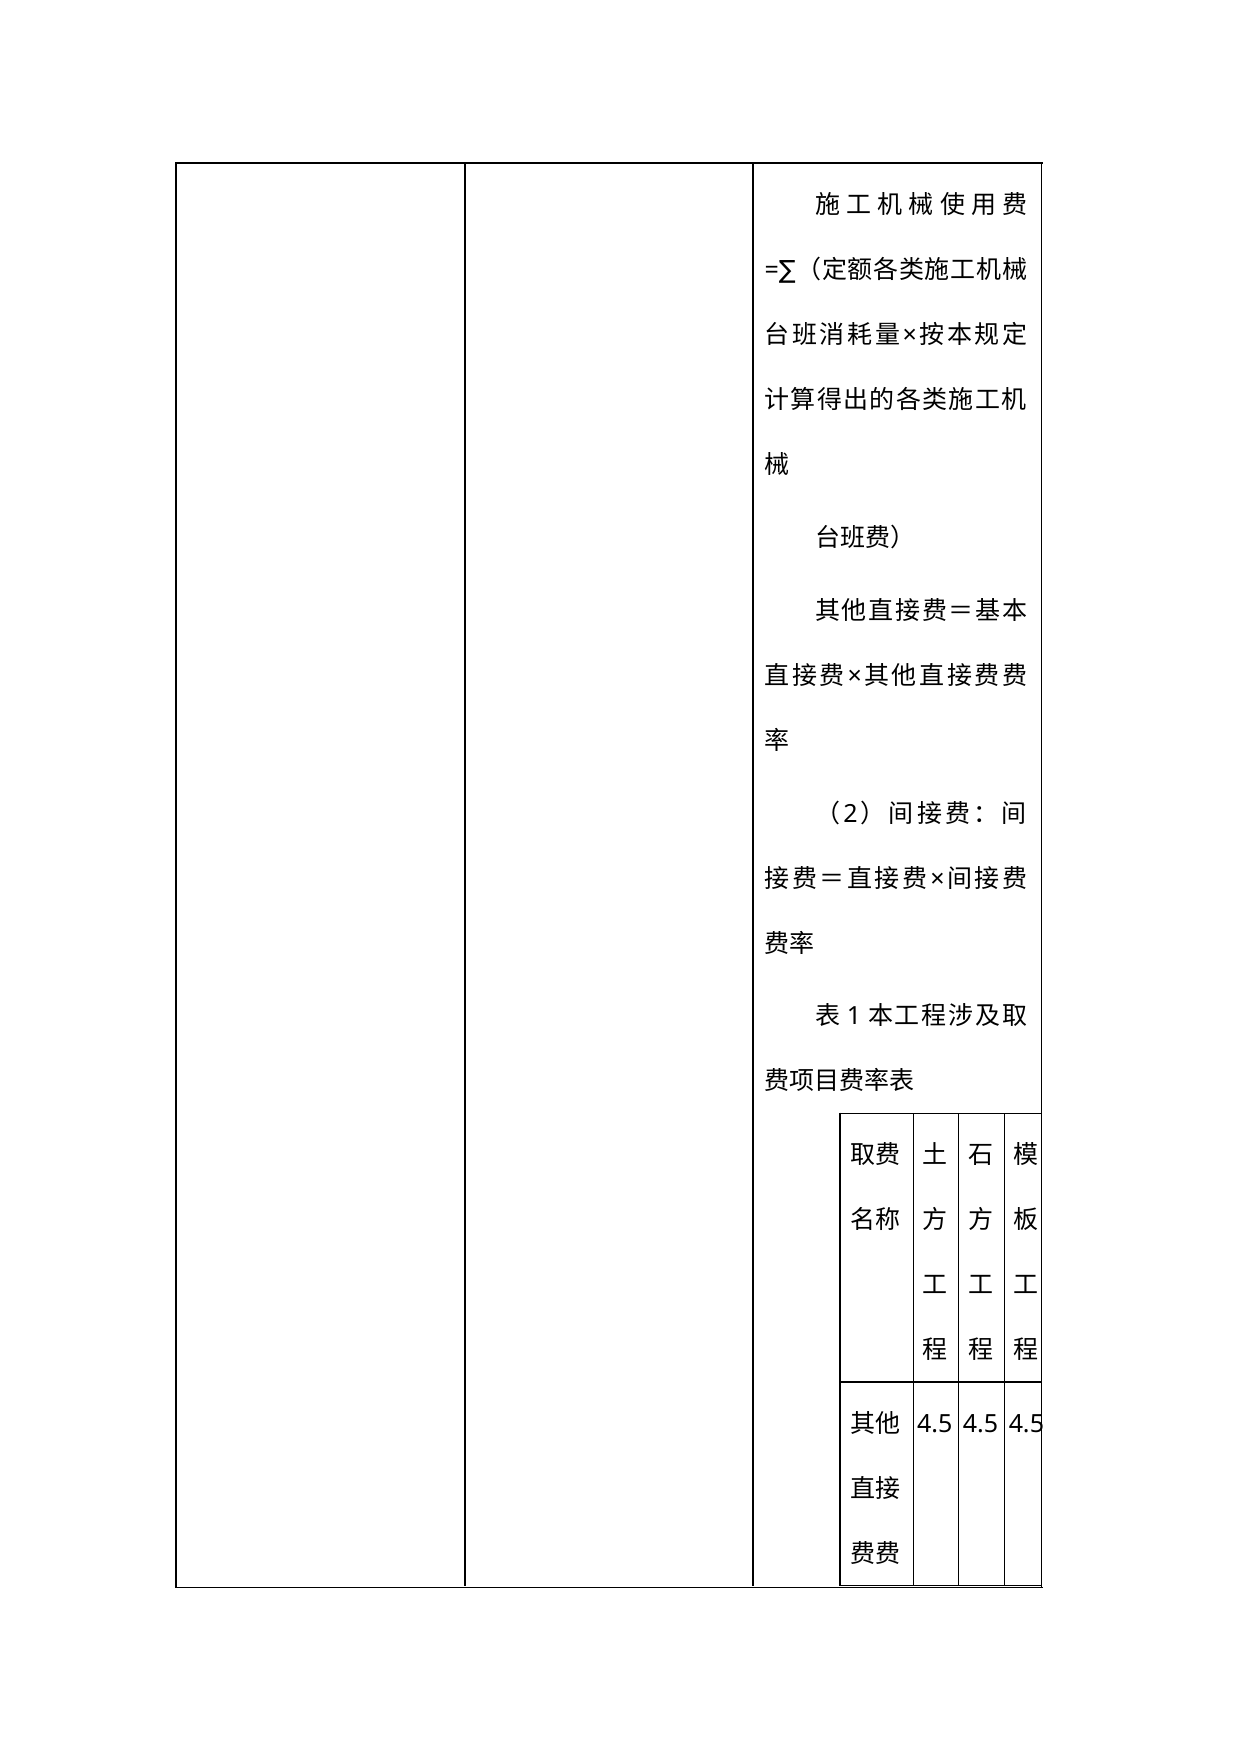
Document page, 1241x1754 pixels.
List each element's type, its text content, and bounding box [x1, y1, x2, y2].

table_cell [754, 164, 1041, 1586]
table_cell 1 [177, 164, 464, 1586]
table_cell [466, 164, 752, 1586]
